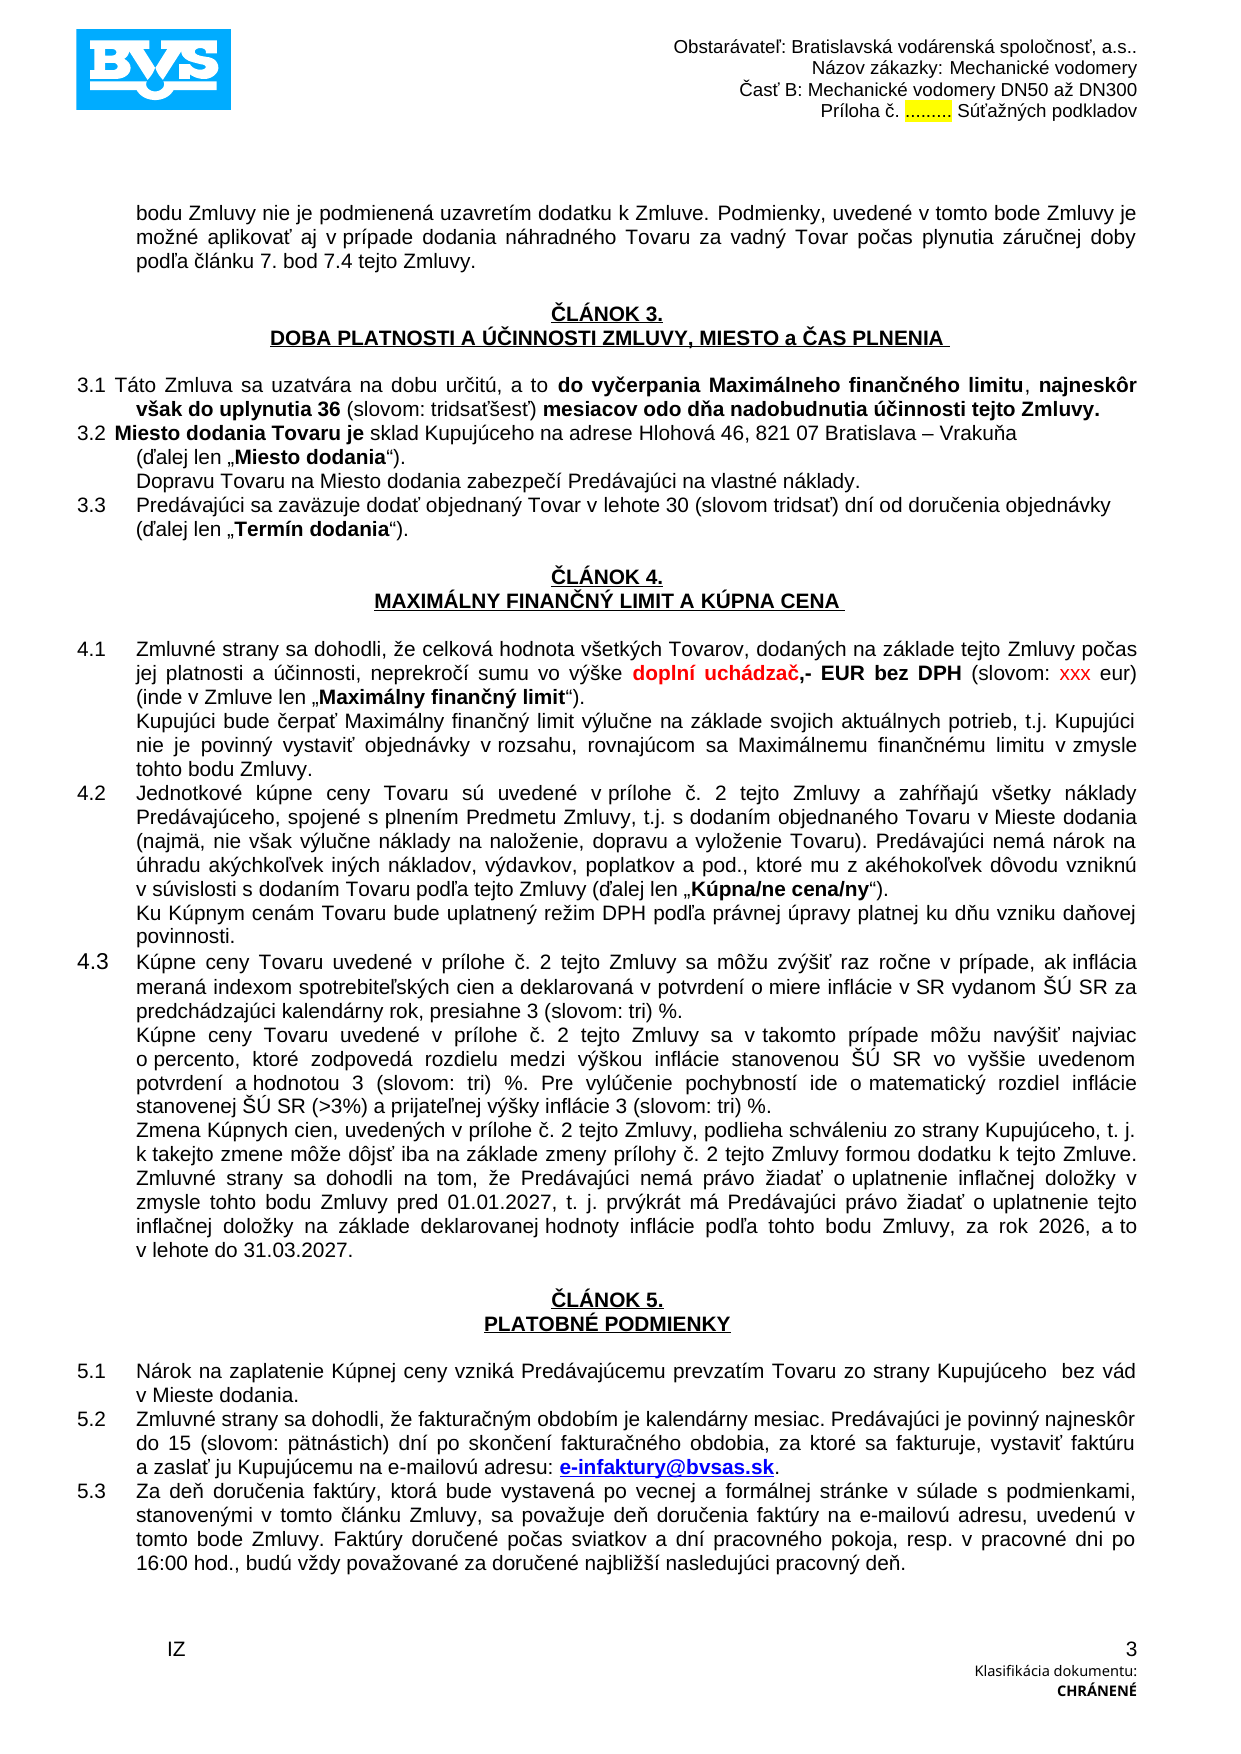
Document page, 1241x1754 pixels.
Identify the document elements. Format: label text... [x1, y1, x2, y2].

list Táto Zmluva sa uzatvára na dobu určitú, a to do vyčerpania Maximálneho finančného limitu, najneskôr však do uplynutia 36 (slovom: tridsaťšesť) mesiacov odo dňa nadobudnutia účinnosti tejto Zmluvy. [77, 373, 1137, 421]
list (ďalej len „Termín dodania“). [136, 517, 1137, 541]
text ČLÁNOK 4. [77, 565, 1137, 589]
text DOBA PLATNOSTI A ÚČINNOSTI ZMLUVY, MIESTO a ČAS PLNENIA [77, 325, 1137, 349]
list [77, 201, 1137, 273]
text Ku Kúpnym cenám Tovaru bude uplatnený režim DPH podľa právnej úpravy platnej ku dňu vzniku daňovej povinnosti. [77, 900, 1137, 948]
list Kúpne ceny Tovaru uvedené v prílohe č. 2 tejto Zmluvy sa v takomto prípade môžu navýšiť najviac o percento, ktoré zodpovedá rozdielu medzi výškou inflácie stanovenou ŠÚ SR vo vyššie uvedenom potvrdení a hodnotou 3 (slovom: tri) %. Pre vylúčenie pochybností ide o matematický rozdiel inflácie stanovenej ŠÚ SR (>3%) a prijateľnej výšky inflácie 3 (slovom: tri) %. [136, 1022, 1137, 1118]
list 3.3 Predávajúci sa zaväzuje dodať objednaný Tovar v lehote 30 (slovom tridsať) dní od doručenia objednávky [77, 493, 1137, 517]
text ČLÁNOK 3. [77, 301, 1137, 325]
list Jednotkové kúpne ceny Tovaru sú uvedené v prílohe č. 2 tejto Zmluvy a zahŕňajú všetky náklady Predávajúceho, spojené s plnením Predmetu Zmluvy, t.j. s dodaním objednaného Tovaru v Mieste dodania (najmä, nie však výlučne náklady na naloženie, dopravu a vyloženie Tovaru). Predávajúci nemá nárok na úhradu akýchkoľvek iných nákladov, výdavkov, poplatkov a pod., ktoré mu z akéhokoľvek dôvodu vzniknú v súvislosti s dodaním Tovaru podľa tejto Zmluvy (ďalej len „Kúpna/ne cena/ny“). [77, 781, 1137, 900]
list Dopravu Tovaru na Miesto dodania zabezpečí Predávajúci na vlastné náklady. [136, 469, 1137, 493]
list (ďalej len „Miesto dodania“). [136, 445, 1137, 469]
list Miesto dodania Tovaru je sklad Kupujúceho na adrese Hlohová 46, 821 07 Bratislava – Vrakuňa [77, 421, 1137, 445]
text ČLÁNOK 5. [77, 1287, 1137, 1311]
text MAXIMÁLNY FINANČNÝ LIMIT A KÚPNA CENA [77, 589, 1137, 613]
list 4.3 Kúpne ceny Tovaru uvedené v prílohe č. 2 tejto Zmluvy sa môžu zvýšiť raz ročne v prípade, ak inflácia meraná indexom spotrebiteľských cien a deklarovaná v potvrdení o miere inflácie v SR vydanom ŠÚ SR za predchádzajúci kalendárny rok, presiahne 3 (slovom: tri) %. [77, 948, 1137, 1022]
text Zmena Kúpnych cien, uvedených v prílohe č. 2 tejto Zmluvy, podlieha schváleniu zo strany Kupujúceho, t. j. k takejto zmene môže dôjsť iba na základe zmeny prílohy č. 2 tejto Zmluvy formou dodatku k tejto Zmluve. Zmluvné strany sa dohodli na tom, že Predávajúci nemá právo žiadať o uplatnenie inflačnej doložky v zmysle tohto bodu Zmluvy pred 01.01.2027, t. j. prvýkrát má Predávajúci právo žiadať o uplatnenie tejto inflačnej doložky na základe deklarovanej hodnoty inflácie podľa tohto bodu Zmluvy, za rok 2026, a to v lehote do 31.03.2027. [77, 1118, 1137, 1262]
list Zmluvné strany sa dohodli, že fakturačným obdobím je kalendárny mesiac. Predávajúci je povinný najneskôr do 15 (slovom: pätnástich) dní po skončení fakturačného obdobia, za ktoré sa fakturuje, vystaviť faktúru a zaslať ju Kupujúcemu na e-mailovú adresu: e-infaktury@bvsas.sk. [77, 1407, 1137, 1479]
list PLATOBNÉ PODMIENKY [77, 1311, 1137, 1335]
list Zmluvné strany sa dohodli, že celková hodnota všetkých Tovarov, dodaných na základe tejto Zmluvy počas jej platnosti a účinnosti, neprekročí sumu vo výške doplní uchádzač,- EUR bez DPH (slovom: xxx eur) (inde v Zmluve len „Maximálny finančný limit“). [77, 637, 1137, 709]
list Za deň doručenia faktúry, ktorá bude vystavená po vecnej a formálnej stránke v súlade s podmienkami, stanovenými v tomto článku Zmluvy, sa považuje deň doručenia faktúry na e-mailovú adresu, uvedenú v tomto bode Zmluvy. Faktúry doručené počas sviatkov a dní pracovného pokoja, resp. v pracovné dni po 16:00 hod., budú vždy považované za doručené najbližší nasledujúci pracovný deň. [77, 1479, 1137, 1575]
text Kupujúci bude čerpať Maximálny finančný limit výlučne na základe svojich aktuálnych potrieb, t.j. Kupujúci nie je povinný vystaviť objednávky v rozsahu, rovnajúcom sa Maximálnemu finančnému limitu v zmysle tohto bodu Zmluvy. [136, 709, 1137, 781]
list Nárok na zaplatenie Kúpnej ceny vzniká Predávajúcemu prevzatím Tovaru zo strany Kupujúceho bez vád v Mieste dodania. [77, 1359, 1137, 1407]
